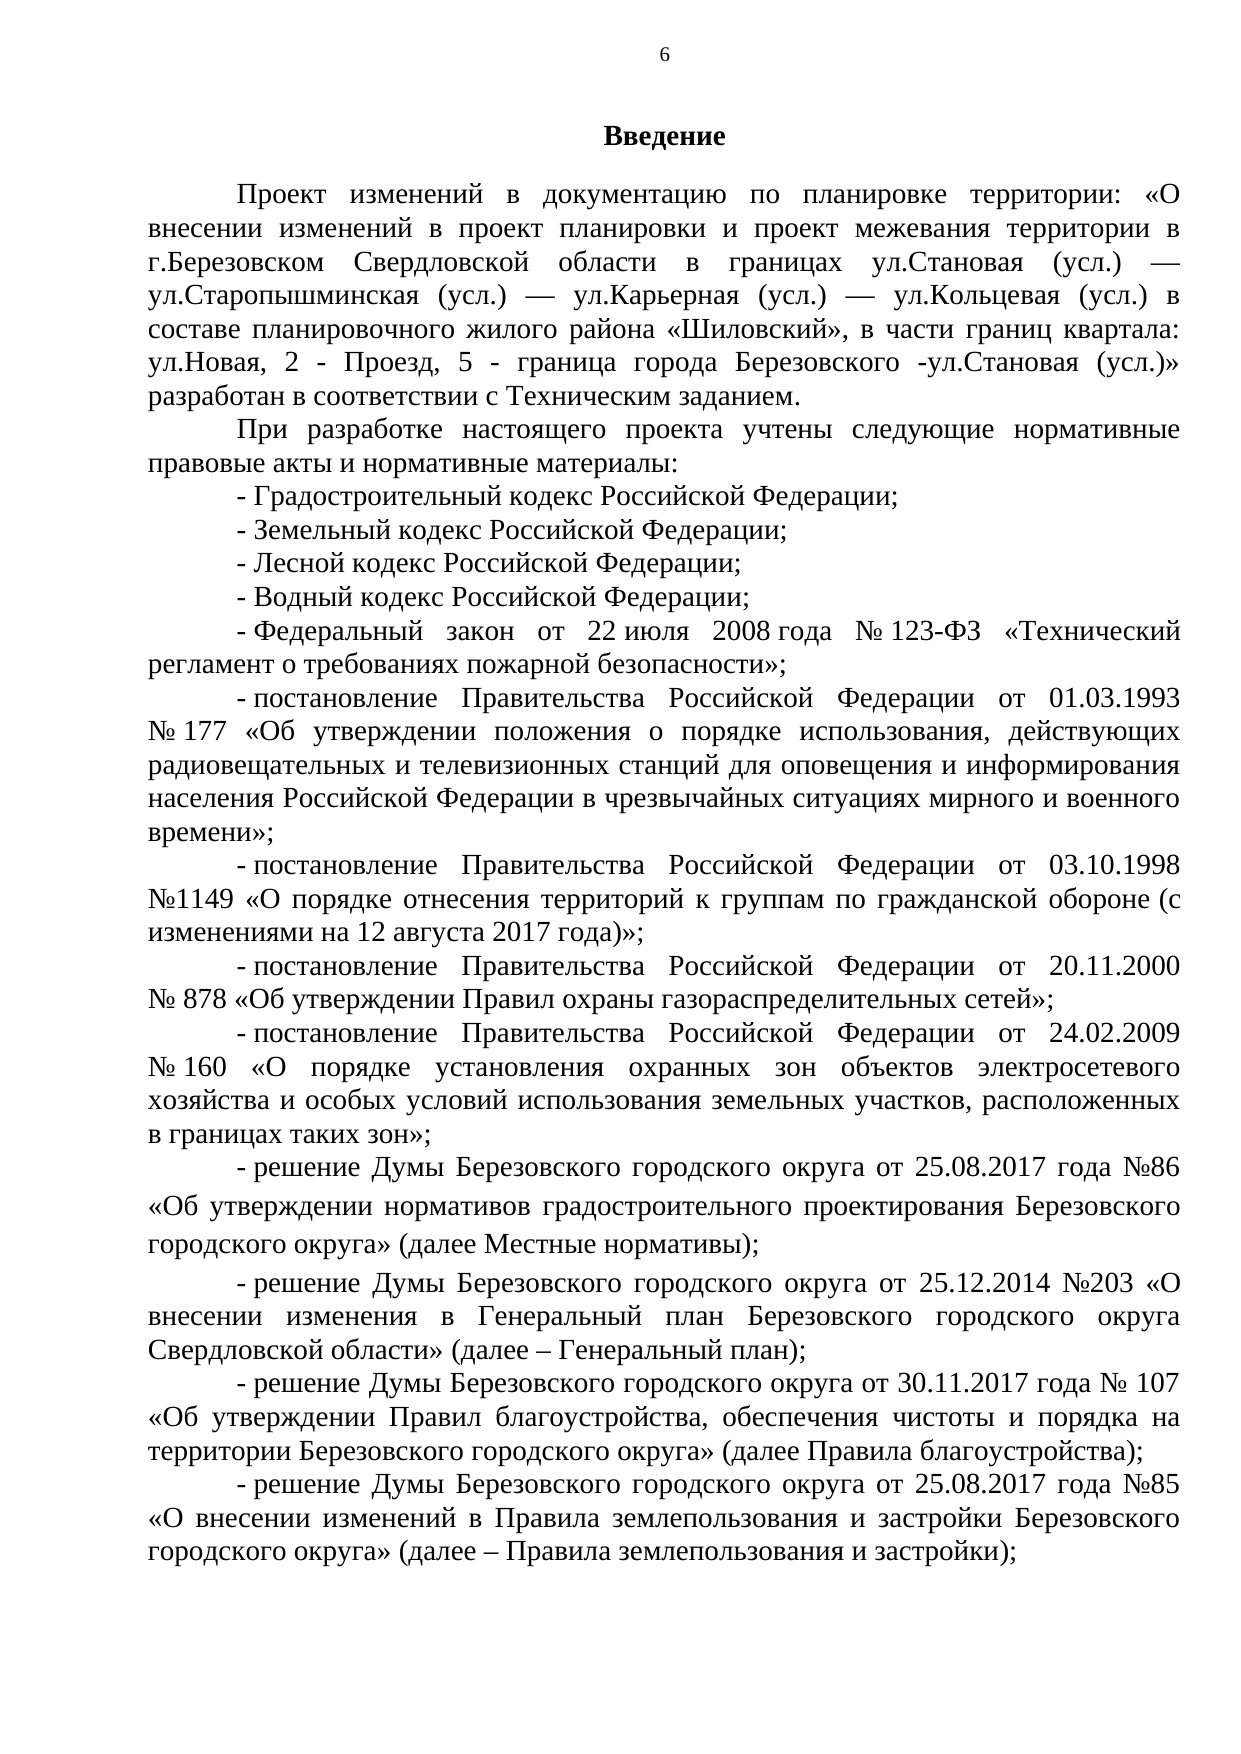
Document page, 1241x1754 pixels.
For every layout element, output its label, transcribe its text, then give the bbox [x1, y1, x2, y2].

text - Градостроительный кодекс Российской Федерации; [148, 478, 1181, 512]
text - решение Думы Березовского городского округа от 25.08.2017 года №85 «О внесении изменений в Правила землепользования и застройки Березовского городского округа» (далее – Правила землепользования и застройки); [148, 1466, 1181, 1567]
text - решение Думы Березовского городского округа от 25.12.2014 №203 «О внесении изменения в Генеральный план Березовского городского округа Свердловской области» (далее – Генеральный план); [148, 1265, 1181, 1366]
text - Водный кодекс Российской Федерации; [148, 579, 1181, 613]
subtitle Введение [148, 118, 1181, 152]
text - Федеральный закон от 22 июля 2008 года № 123-ФЗ «Технический регламент о требованиях пожарной безопасности»; [148, 613, 1181, 680]
text Проект изменений в документацию по планировке территории: «О внесении изменений в проект планировки и проект межевания территории в г.Березовском Свердловской области в границах ул.Становая (усл.) — ул.Старопышминская (усл.) — ул.Карьерная (усл.) — ул.Кольцевая (усл.) в составе планировочного жилого района «Шиловский», в части границ квартала: ул.Новая, 2 - Проезд, 5 - граница города Березовского -ул.Становая (усл.)» разработан в соответствии с Техническим заданием. [148, 177, 1181, 411]
text - решение Думы Березовского городского округа от 25.08.2017 года №86 «Об утверждении нормативов градостроительного проектирования Березовского городского округа» (далее Местные нормативы); [148, 1149, 1181, 1260]
text - Лесной кодекс Российской Федерации; [148, 546, 1181, 579]
text - решение Думы Березовского городского округа от 30.11.2017 года № 107 «Об утверждении Правил благоустройства, обеспечения чистоты и порядка на территории Березовского городского округа» (далее Правила благоустройства); [148, 1366, 1181, 1466]
text - постановление Правительства Российской Федерации от 20.11.2000 № 878 «Об утверждении Правил охраны газораспределительных сетей»; [148, 948, 1181, 1015]
text - постановление Правительства Российской Федерации от 24.02.2009 № 160 «О порядке установления охранных зон объектов электросетевого хозяйства и особых условий использования земельных участков, расположенных в границах таких зон»; [148, 1015, 1181, 1149]
text - постановление Правительства Российской Федерации от 01.03.1993 № 177 «Об утверждении положения о порядке использования, действующих радиовещательных и телевизионных станций для оповещения и информирования населения Российской Федерации в чрезвычайных ситуациях мирного и военного времени»; [148, 680, 1181, 847]
text - постановление Правительства Российской Федерации от 03.10.1998 №1149 «О порядке отнесения территорий к группам по гражданской обороне (с изменениями на 12 августа 2017 года)»; [148, 847, 1181, 948]
text - Земельный кодекс Российской Федерации; [148, 512, 1181, 546]
text При разработке настоящего проекта учтены следующие нормативные правовые акты и нормативные материалы: [148, 411, 1181, 478]
